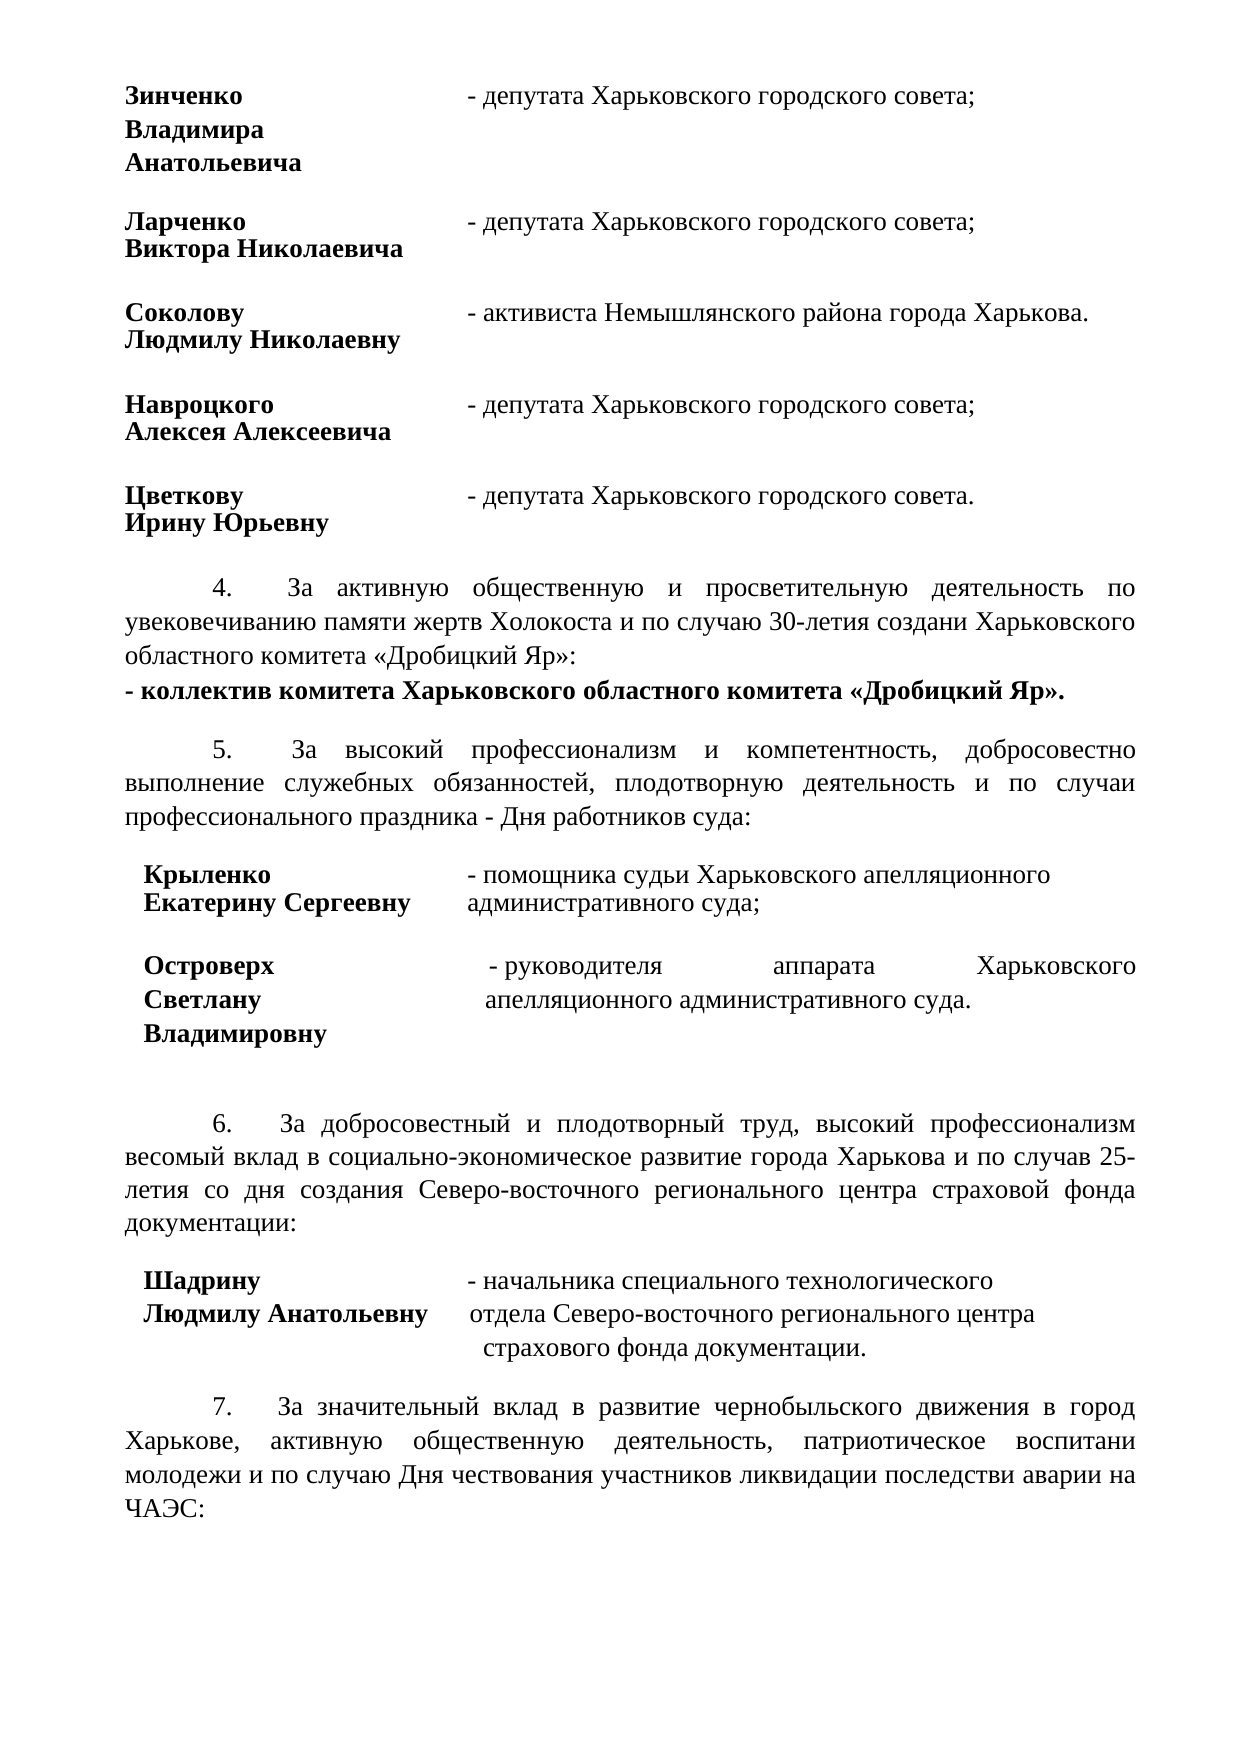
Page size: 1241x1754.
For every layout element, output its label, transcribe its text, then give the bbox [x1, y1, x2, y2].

text Алексея Алексеевича [124, 419, 1137, 446]
text Ларченко - депутата Харьковского городского совета; [124, 209, 1137, 236]
text Виктора Николаевича [124, 236, 1137, 263]
text - коллектив комитета Харьковского областного комитета «Дробицкий Яр». [124, 672, 1137, 706]
text Анатольевича [124, 145, 1137, 178]
text Ирину Юрьевну [124, 510, 1137, 537]
list За добросовестный и плодотворный труд, высокий профессионализм весомый вклад в социально-экономическое развитие города Харькова и по случав 25-летия со дня создания Северо-восточного регионального центра страховой фонда документации: [124, 1106, 1137, 1238]
text Людмилу Николаевну [124, 327, 1137, 354]
text Навроцкого - депутата Харьковского городского совета; [124, 391, 1137, 418]
text Екатерину Сергеевну административного суда; [143, 889, 1137, 916]
text Светлану апелляционного административного суда. [143, 982, 1137, 1015]
text Цветкову - депутата Харьковского городского совета. [124, 483, 1137, 510]
text Владимира [124, 111, 1137, 145]
text Зинченко - депутата Харьковского городского совета; [124, 77, 1137, 111]
list За высокий профессионализм и компетентность, добросовестно выполнение служебных обязанностей, плодотворную деятельность и по случаи профессионального праздника - Дня работников суда: [124, 732, 1137, 832]
text страхового фонда документации. [483, 1330, 1137, 1363]
text Шадрину - начальника специального технологического [143, 1263, 1137, 1296]
text Островерх - руководителя аппарата Харьковского [143, 948, 1137, 982]
list За значительный вклад в развитие чернобыльского движения в город Харькове, активную общественную деятельность, патриотическое воспитани молодежи и по случаю Дня чествования участников ликвидации последстви аварии на ЧАЭС: [124, 1388, 1137, 1525]
text Соколову - активиста Немышлянского района города Харькова. [124, 300, 1137, 327]
list За активную общественную и просветительную деятельность по увековечиванию памяти жертв Холокоста и по случаю 30-летия создани Харьковского областного комитета «Дробицкий Яр»: [124, 569, 1137, 672]
text Людмилу Анатольевну отдела Северо-восточного регионального центра [143, 1296, 1137, 1330]
text Владимировну [143, 1015, 1137, 1049]
text Крыленко - помощника судьи Харьковского апелляционного [143, 862, 1137, 889]
